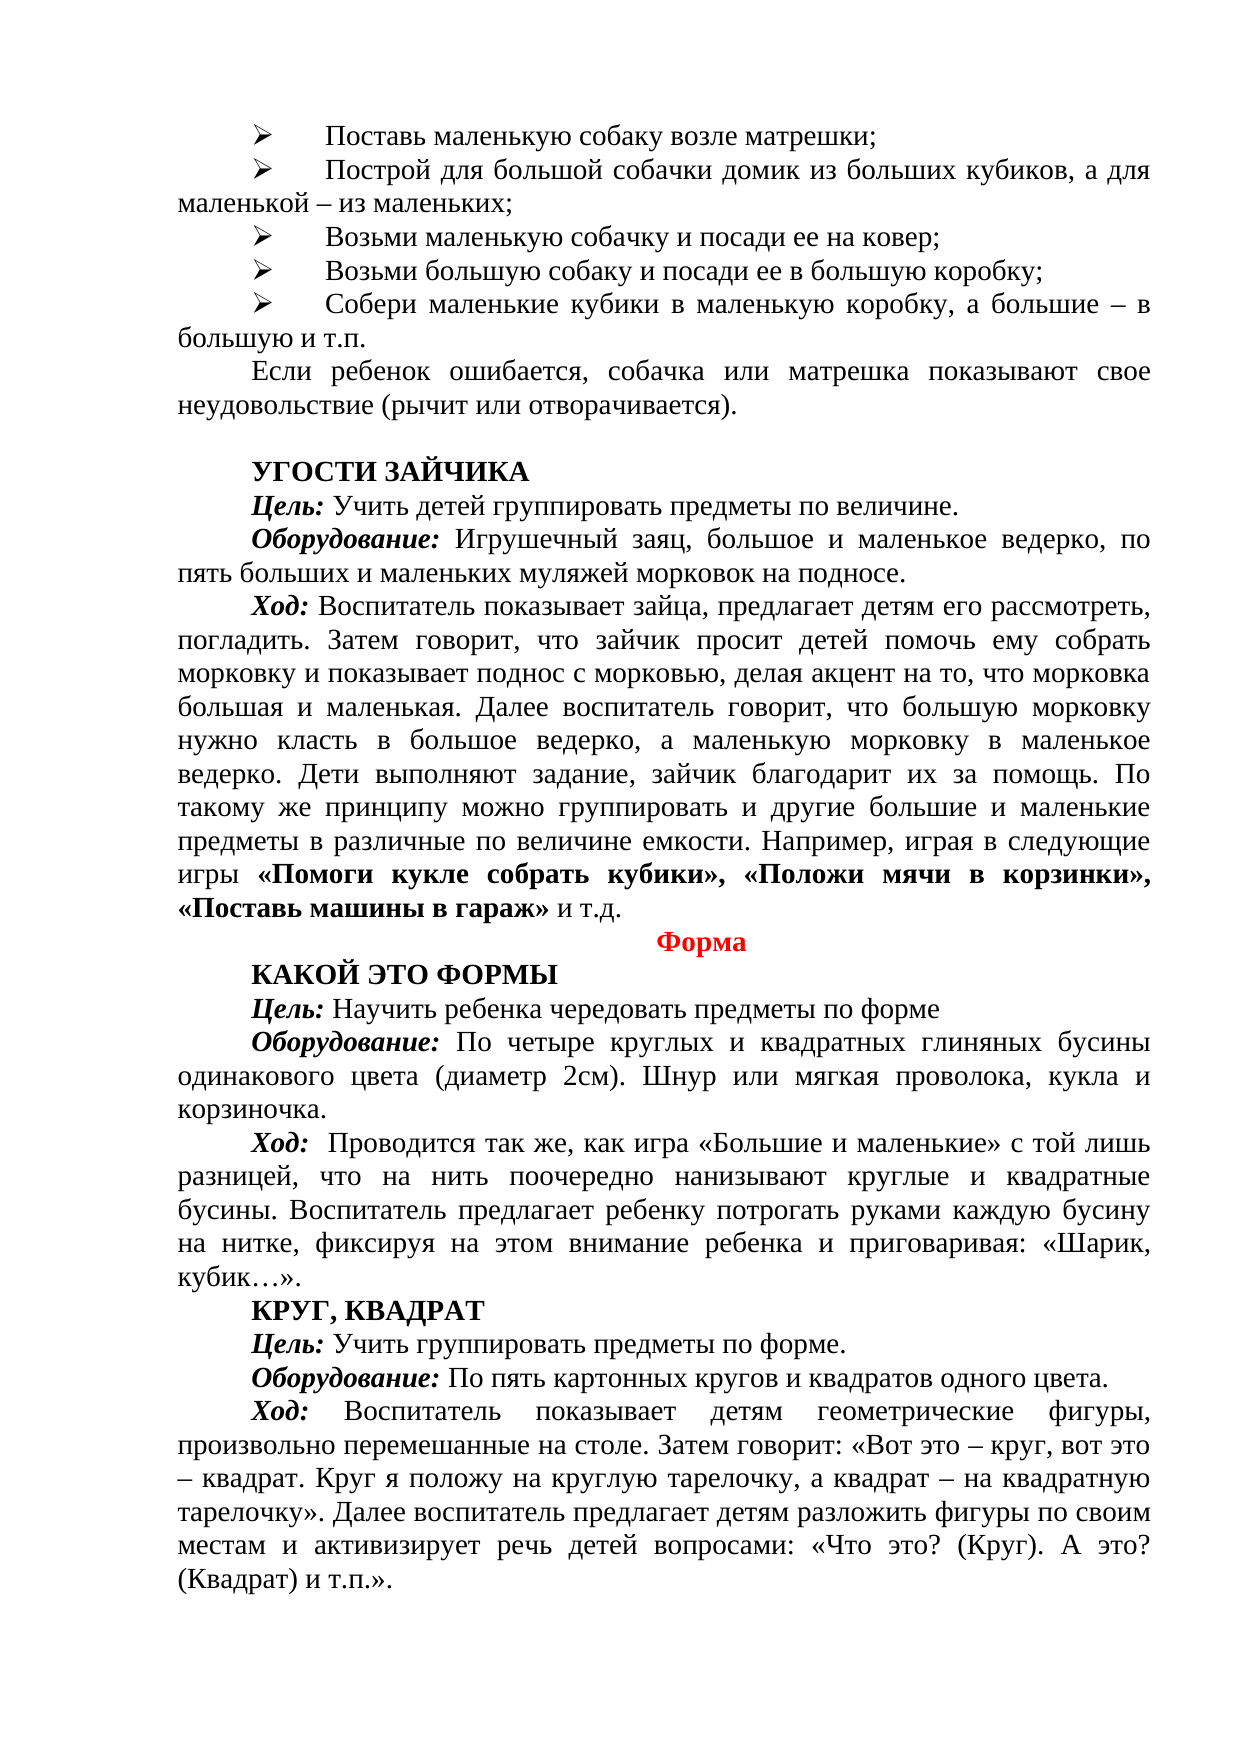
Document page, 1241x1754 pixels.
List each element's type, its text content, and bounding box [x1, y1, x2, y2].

text Ход: Проводится так же, как игра «Большие и маленькие» с той лишь разницей, что на нить поочередно нанизывают круглые и квадратные бусины. Воспитатель предлагает ребенку потрогать руками каждую бусину на нитке, фиксируя на этом внимание ребенка и приговаривая: «Шарик, кубик…». [177, 1125, 1152, 1293]
text Если ребенок ошибается, собачка или матрешка показывают свое неудовольствие (рычит или отворачивается). [177, 353, 1152, 421]
text Оборудование: Игрушечный заяц, большое и маленькое ведерко, по пять больших и маленьких муляжей морковок на подносе. [177, 521, 1152, 588]
text Форма [177, 924, 1152, 957]
text Цель: Учить группировать предметы по форме. [177, 1326, 1152, 1360]
list Построй для большой собачки домик из больших кубиков, а для маленькой – из маленьких; [177, 152, 1152, 219]
list Собери маленькие кубики в маленькую коробку, а большие – в большую и т.п. [177, 286, 1152, 353]
text Оборудование: По четыре круглых и квадратных глиняных бусины одинакового цвета (диаметр 2см). Шнур или мягкая проволока, кукла и корзиночка. [177, 1024, 1152, 1125]
text КРУГ, КВАДРАТ [177, 1293, 1152, 1326]
list Возьми большую собаку и посади ее в большую коробку; [177, 253, 1152, 286]
text Ход: Воспитатель показывает детям геометрические фигуры, произвольно перемешанные на столе. Затем говорит: «Вот это – круг, вот это – квадрат. Круг я положу на круглую тарелочку, а квадрат – на квадратную тарелочку». Далее воспитатель предлагает детям разложить фигуры по своим местам и активизирует речь детей вопросами: «Что это? (Круг). А это? (Квадрат) и т.п.». [177, 1393, 1152, 1594]
text Цель: Учить детей группировать предметы по величине. [177, 488, 1152, 521]
text Ход: Воспитатель показывает зайца, предлагает детям его рассмотреть, погладить. Затем говорит, что зайчик просит детей помочь ему собрать морковку и показывает поднос с морковью, делая акцент на то, что морковка большая и маленькая. Далее воспитатель говорит, что большую морковку нужно класть в большое ведерко, а маленькую морковку в маленькое ведерко. Дети выполняют задание, зайчик благодарит их за помощь. По такому же принципу можно группировать и другие большие и маленькие предметы в различные по величине емкости. Например, играя в следующие игры «Помоги кукле собрать кубики», «Положи мячи в корзинки», «Поставь машины в гараж» и т.д. [177, 588, 1152, 924]
text Цель: Научить ребенка чередовать предметы по форме [177, 991, 1152, 1024]
text Оборудование: По пять картонных кругов и квадратов одного цвета. [177, 1360, 1152, 1393]
text УГОСТИ ЗАЙЧИКА [177, 454, 1152, 488]
list Поставь маленькую собаку возле матрешки; [177, 118, 1152, 152]
text КАКОЙ ЭТО ФОРМЫ [177, 957, 1152, 991]
list Возьми маленькую собачку и посади ее на ковер; [177, 219, 1152, 253]
